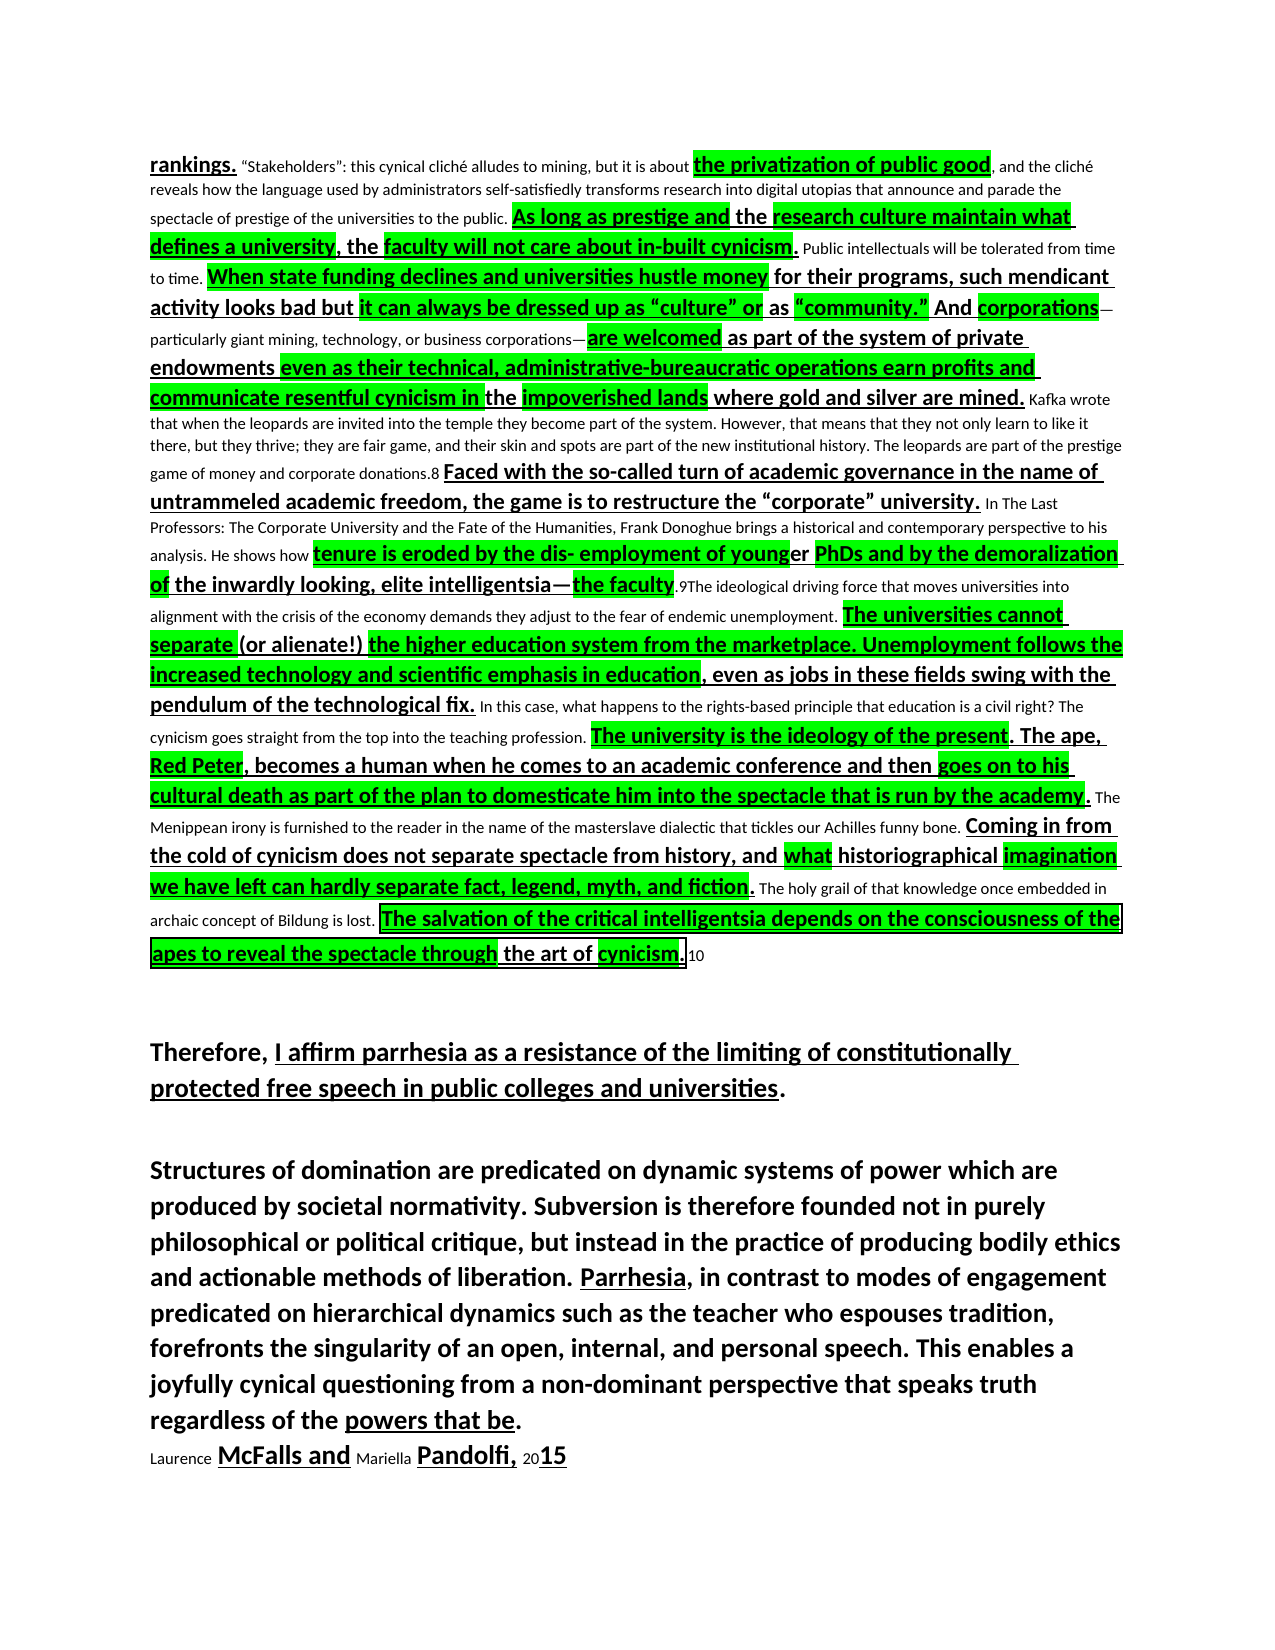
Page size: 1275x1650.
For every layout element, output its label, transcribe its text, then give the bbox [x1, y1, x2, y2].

subtitle Therefore, I affirm parrhesia as a resistance of the limiting of constitutionally protected free speech in public colleges and universities. [150, 1035, 1125, 1104]
subtitle Structures of domination are predicated on dynamic systems of power which are produced by societal normativity. Subversion is therefore founded not in purely philosophical or political critique, but instead in the practice of producing bodily ethics and actionable methods of liberation. Parrhesia, in contrast to modes of engagement predicated on hierarchical dynamics such as the teacher who espouses tradition, forefronts the singularity of an open, internal, and personal speech. This enables a joyfully cynical questioning from a non-dominant perspective that speaks truth regardless of the powers that be. [150, 1153, 1125, 1436]
text Laurence McFalls and Mariella Pandolfi, 2015 [150, 1438, 1125, 1471]
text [150, 150, 1125, 969]
